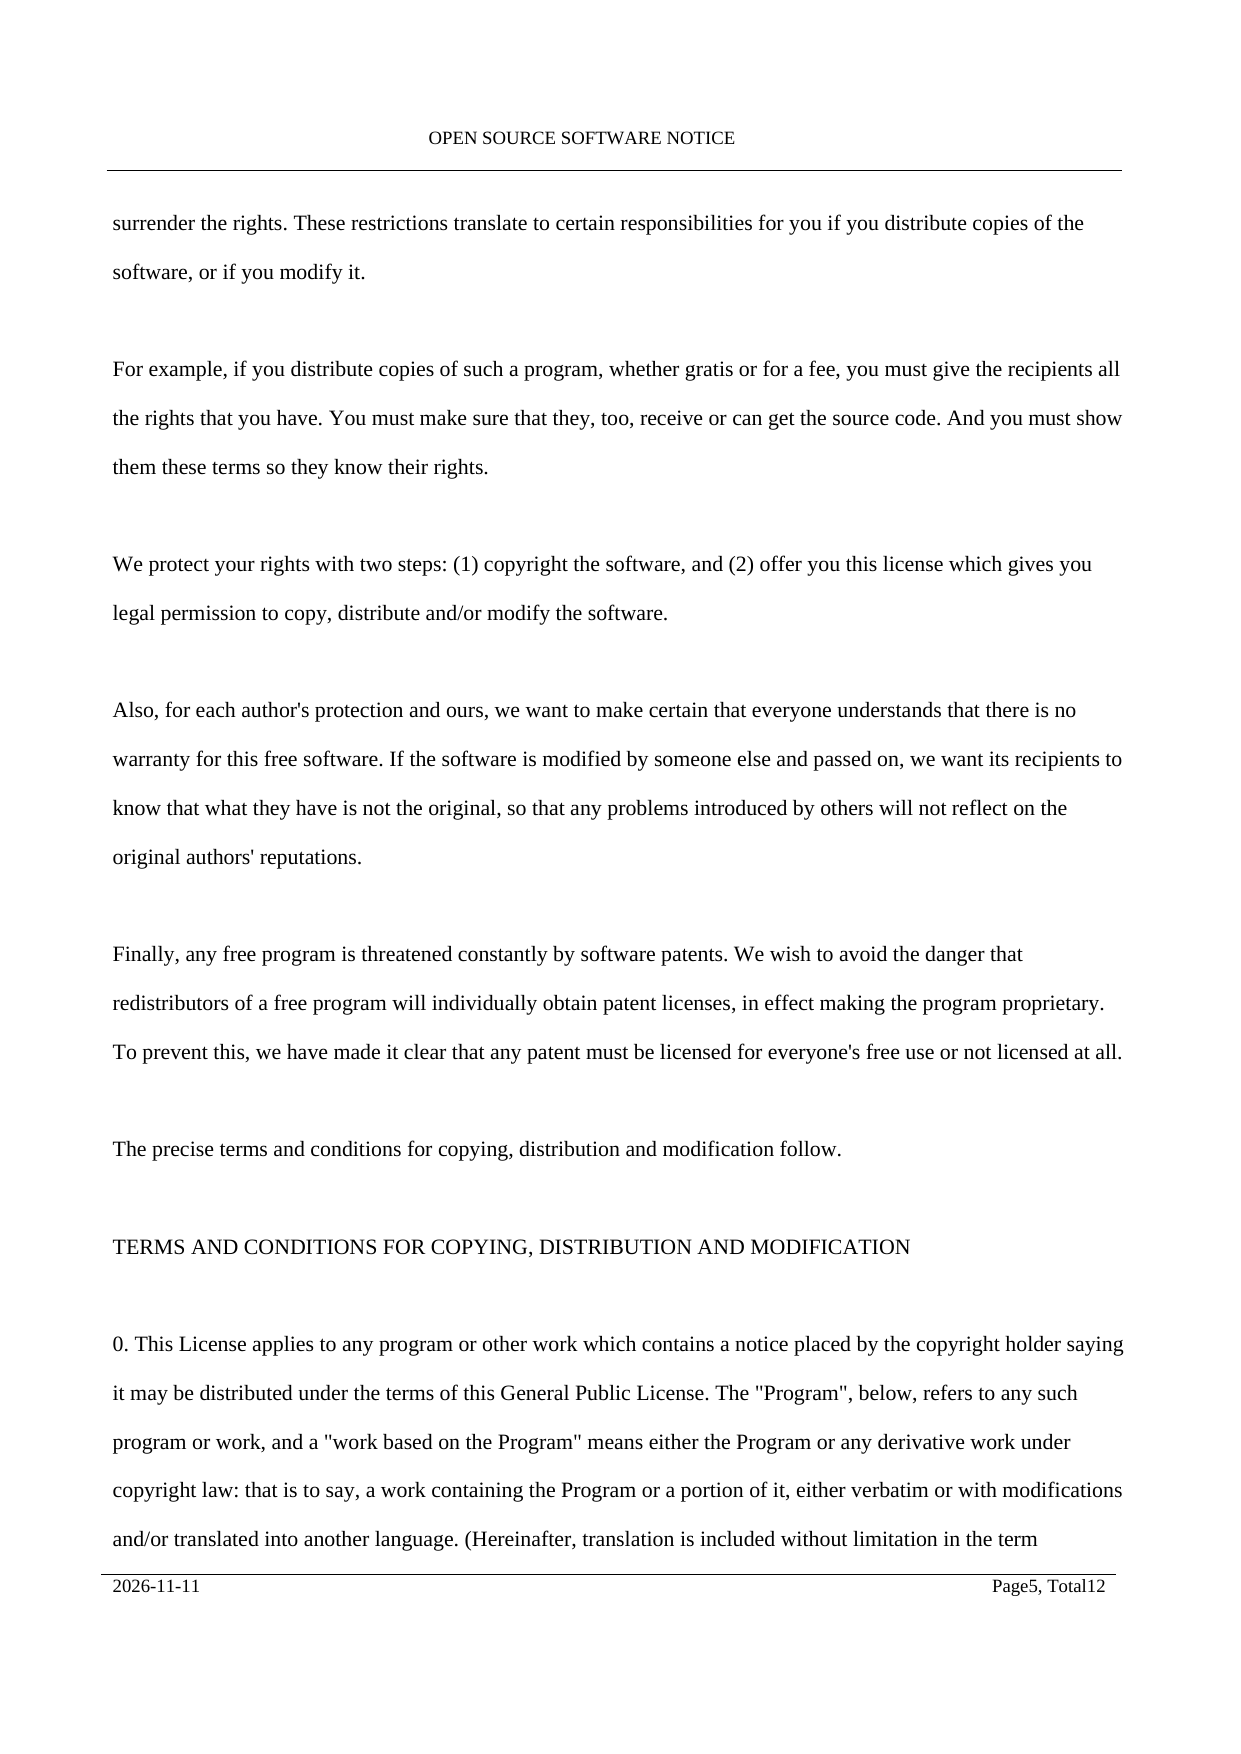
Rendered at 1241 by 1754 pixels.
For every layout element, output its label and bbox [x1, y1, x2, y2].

text [112, 206, 1128, 1555]
